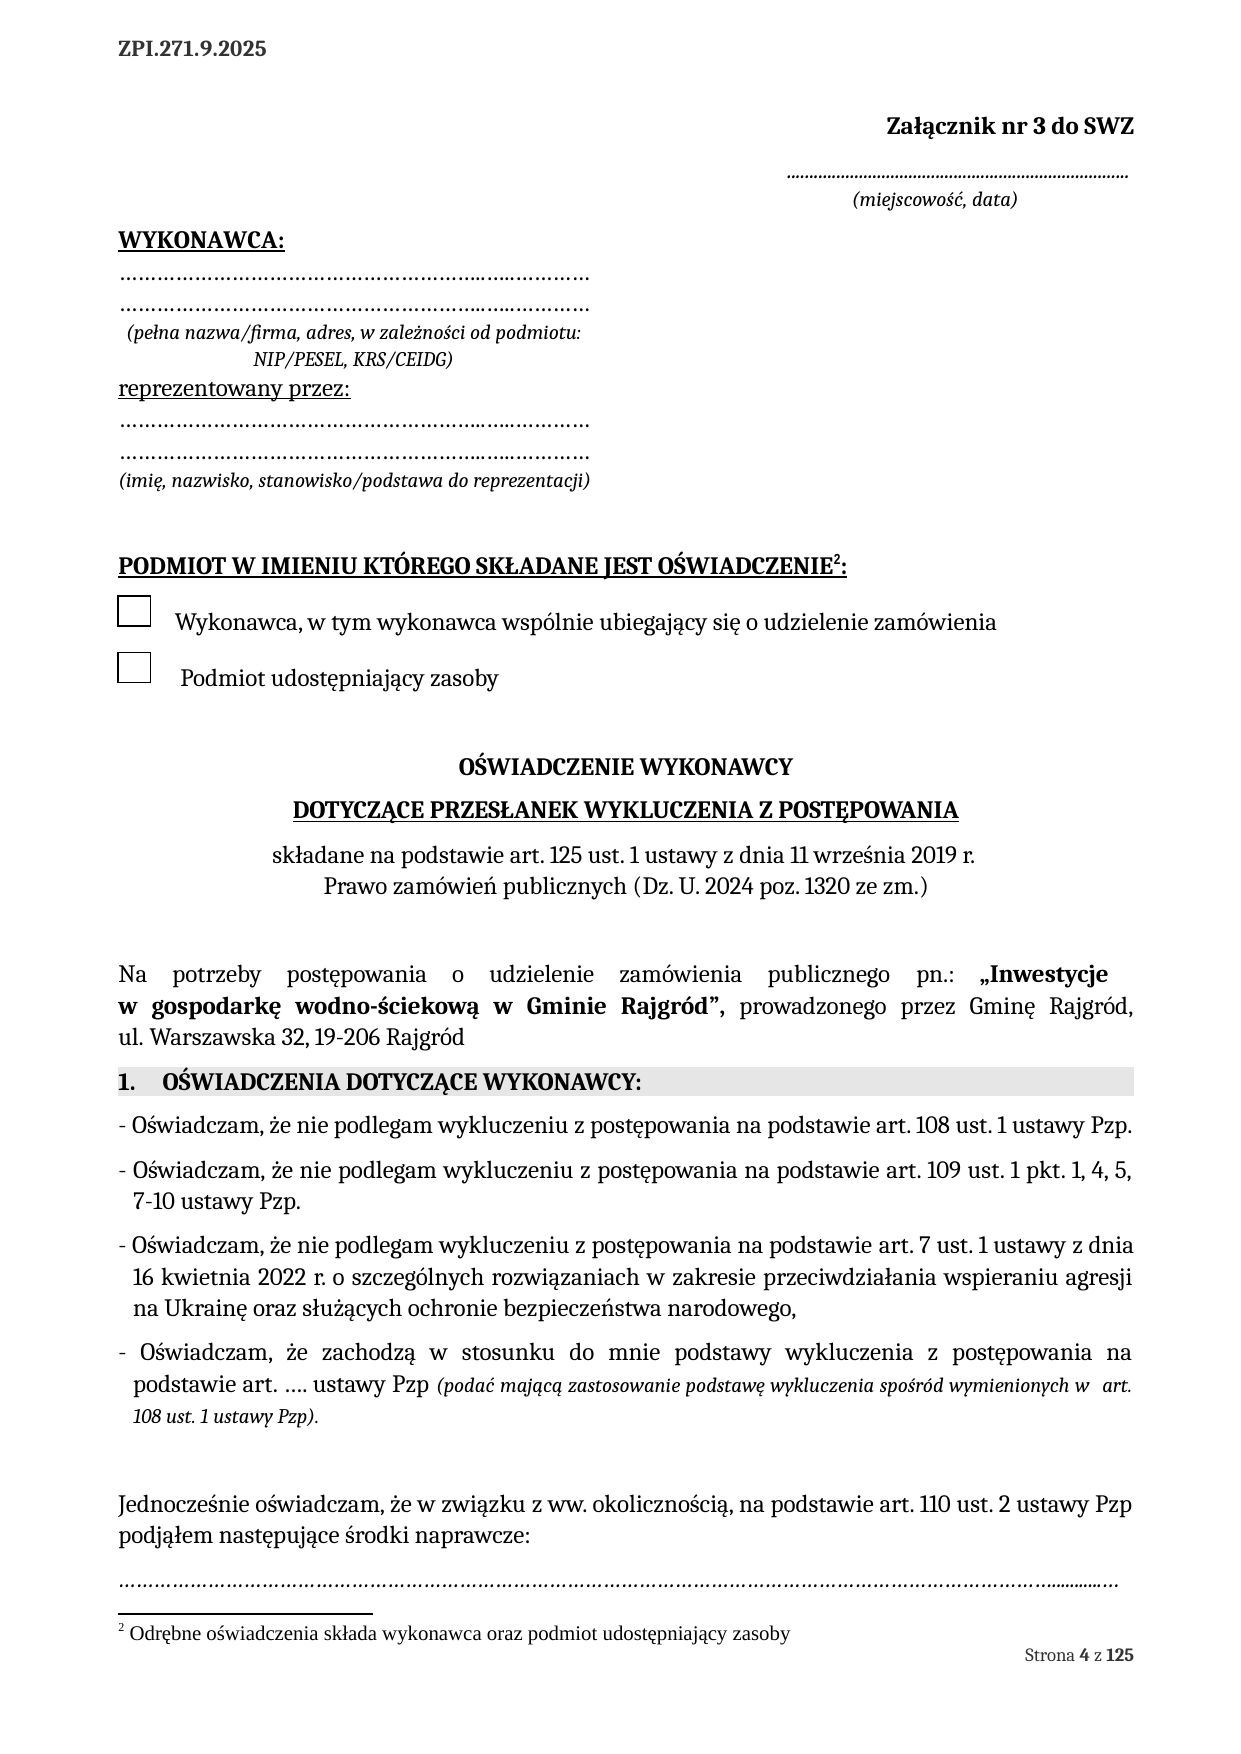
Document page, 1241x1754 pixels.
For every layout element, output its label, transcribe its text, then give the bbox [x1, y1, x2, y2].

text …………………………………………………..…..………… [118, 405, 692, 434]
text OŚWIADCZENIE WYKONAWCY [118, 752, 1134, 781]
text ............................................................................ [118, 156, 1134, 184]
text PODMIOT W IMIENIU KTÓREGO SKŁADANE JEST OŚWIADCZENIE: [118, 551, 1134, 581]
text DOTYCZĄCE PRZESŁANEK WYKLUCZENIA Z POSTĘPOWANIA [118, 796, 1134, 825]
text Załącznik nr 3 do SWZ [118, 112, 1134, 140]
text (imię, nazwisko, stanowisko/podstawa do reprezentacji) [118, 468, 1134, 492]
text (pełna nazwa/firma, adres, w zależności od podmiotu: NIP/PESEL, KRS/CEIDG) [118, 321, 591, 371]
list OŚWIADCZENIA DOTYCZĄCE WYKONAWCY: [118, 1067, 1134, 1096]
text Jednocześnie oświadczam, że w związku z ww. okolicznością, na podstawie art. 110 ust. 2 ustawy Pzp podjąłem następujące środki naprawcze: [118, 1489, 1134, 1550]
text - Oświadczam, że nie podlegam wykluczeniu z postępowania na podstawie art. 108 ust. 1 ustawy Pzp. [118, 1111, 1134, 1140]
text (miejscowość, data) [664, 187, 1134, 211]
text …………………………………………………..…..………… [118, 437, 692, 465]
text …………………………………………………………………………………………………………………………………………...........… [118, 1565, 1134, 1594]
text - Oświadczam, że nie podlegam wykluczeniu z postępowania na podstawie art. 109 ust. 1 pkt. 1, 4, 5, 7-10 ustawy Pzp. [118, 1156, 1134, 1216]
text - Oświadczam, że nie podlegam wykluczeniu z postępowania na podstawie art. 7 ust. 1 ustawy z dnia 16 kwietnia 2022 r. o szczególnych rozwiązaniach w zakresie przeciwdziałania wspieraniu agresji na Ukrainę oraz służących ochronie bezpieczeństwa narodowego, [118, 1231, 1134, 1323]
text …………………………………………………..…..………… [118, 258, 692, 286]
text WYKONAWCA: [118, 226, 1134, 255]
text - Oświadczam, że zachodzą w stosunku do mnie podstawy wykluczenia z postępowania na podstawie art. …. ustawy Pzp (podać mającą zastosowanie podstawę wykluczenia spośród wymienionych w art. 108 ust. 1 ustawy Pzp). [118, 1338, 1134, 1430]
text Podmiot udostępniający zasoby [118, 652, 1134, 693]
text reprezentowany przez: [118, 373, 1134, 402]
text Wykonawca, w tym wykonawca wspólnie ubiegający się o udzielenie zamówienia [118, 596, 1134, 637]
text Na potrzeby postępowania o udzielenie zamówienia publicznego pn.: „Inwestycje w gospodarkę wodno-ściekową w Gminie Rajgród”, prowadzonego przez Gminę Rajgród, ul. Warszawska 32, 19-206 Rajgród [118, 960, 1134, 1052]
text składane na podstawie art. 125 ust. 1 ustawy z dnia 11 września 2019 r. Prawo zamówień publicznych (Dz. U. 2024 poz. 1320 ze zm.) [118, 841, 1134, 901]
text …………………………………………………..…..………… [118, 289, 692, 318]
